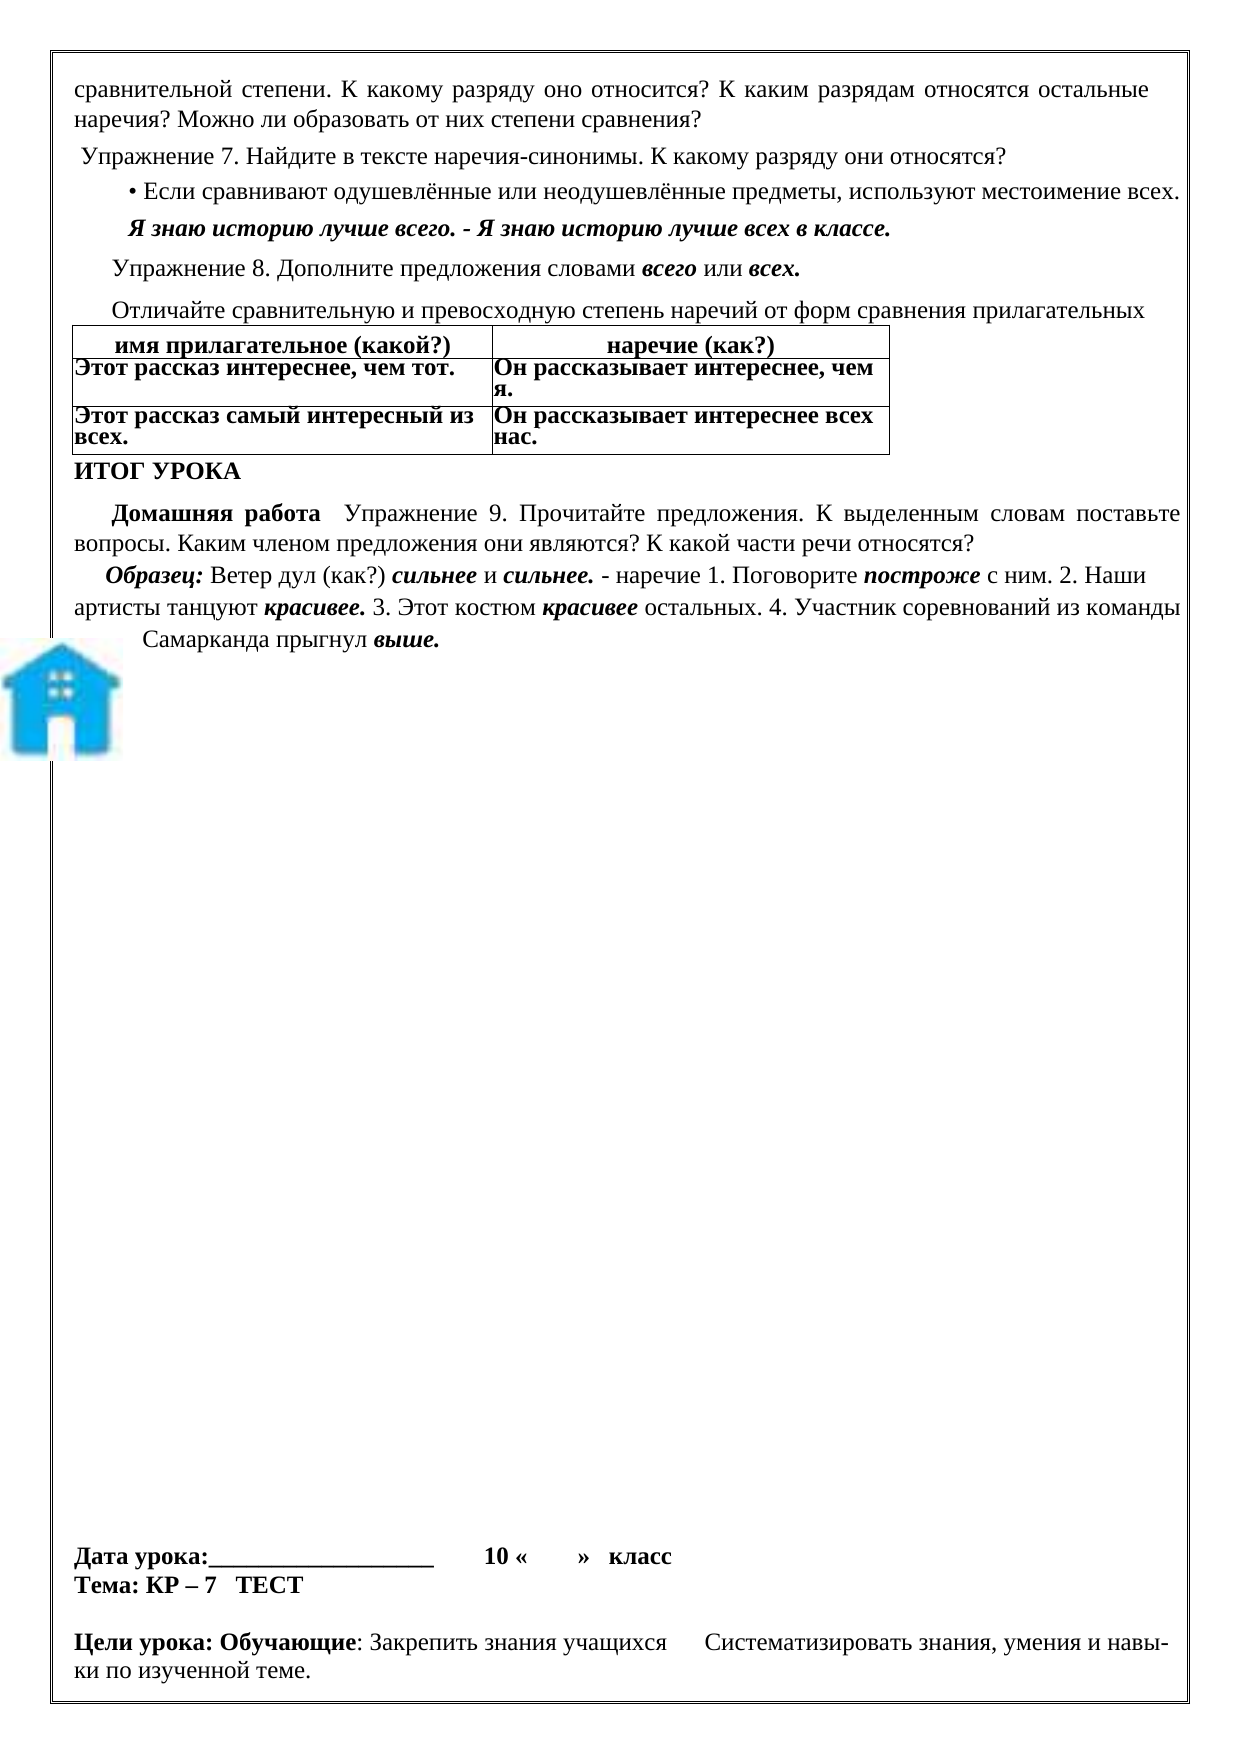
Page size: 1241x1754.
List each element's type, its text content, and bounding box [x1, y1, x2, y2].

table_header наречие (как?) [493, 326, 889, 358]
text Я знаю историю лучше всего. - Я знаю историю лучше всех в классе. [105, 218, 1181, 241]
table_cell Он рассказывает интереснее, чем я. [493, 359, 889, 406]
table_cell Он рассказывает интереснее всех нас. [493, 407, 889, 454]
table_cell Этот рассказ интереснее, чем тот. [73, 359, 492, 406]
text Цели урока: Обучающие: Закрепить знания учащихся Систематизировать знания, умения и навыки по изученной теме. [74, 1627, 1181, 1684]
text Домашняя работа Упражнение 9. Прочитайте предложения. К выделенным словам поставьте вопросы. Каким членом предложения они являются? К какой части речи относятся? [74, 497, 1181, 557]
text • Если сравнивают одушевлённые или неодушевлённые предметы, используют местоимение всех. [105, 175, 1181, 206]
text Образец: Ветер дул (как?) сильнее и сильнее. - наречие 1. Поговорите построже с ним. 2. Наши артисты танцуют красивее. 3. Этот костюм красивее остальных. 4. Участник соревнований из команды Самарканда прыгнул выше. [74, 557, 1181, 653]
text Упражнение 7. Найдите в тексте наречия-синонимы. К какому разряду они относятся? [74, 140, 1150, 170]
text ИТОГ УРОКА [74, 455, 1181, 486]
picture [0, 638, 124, 761]
text Дата урока:__________________ 10 « » класс [74, 1541, 1181, 1570]
text Упражнение 8. Дополните предложения словами всего или всех. [74, 253, 1181, 283]
text Тема: КР – 7 ТЕСТ [74, 1570, 1181, 1599]
table_header имя прилагательное (какой?) [73, 326, 492, 358]
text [74, 74, 1150, 134]
table_cell Этот рассказ самый интересный из всех. [73, 407, 492, 454]
text Отличайте сравнительную и превосходную степень наречий от форм сравнения прилагательных [74, 294, 1181, 324]
